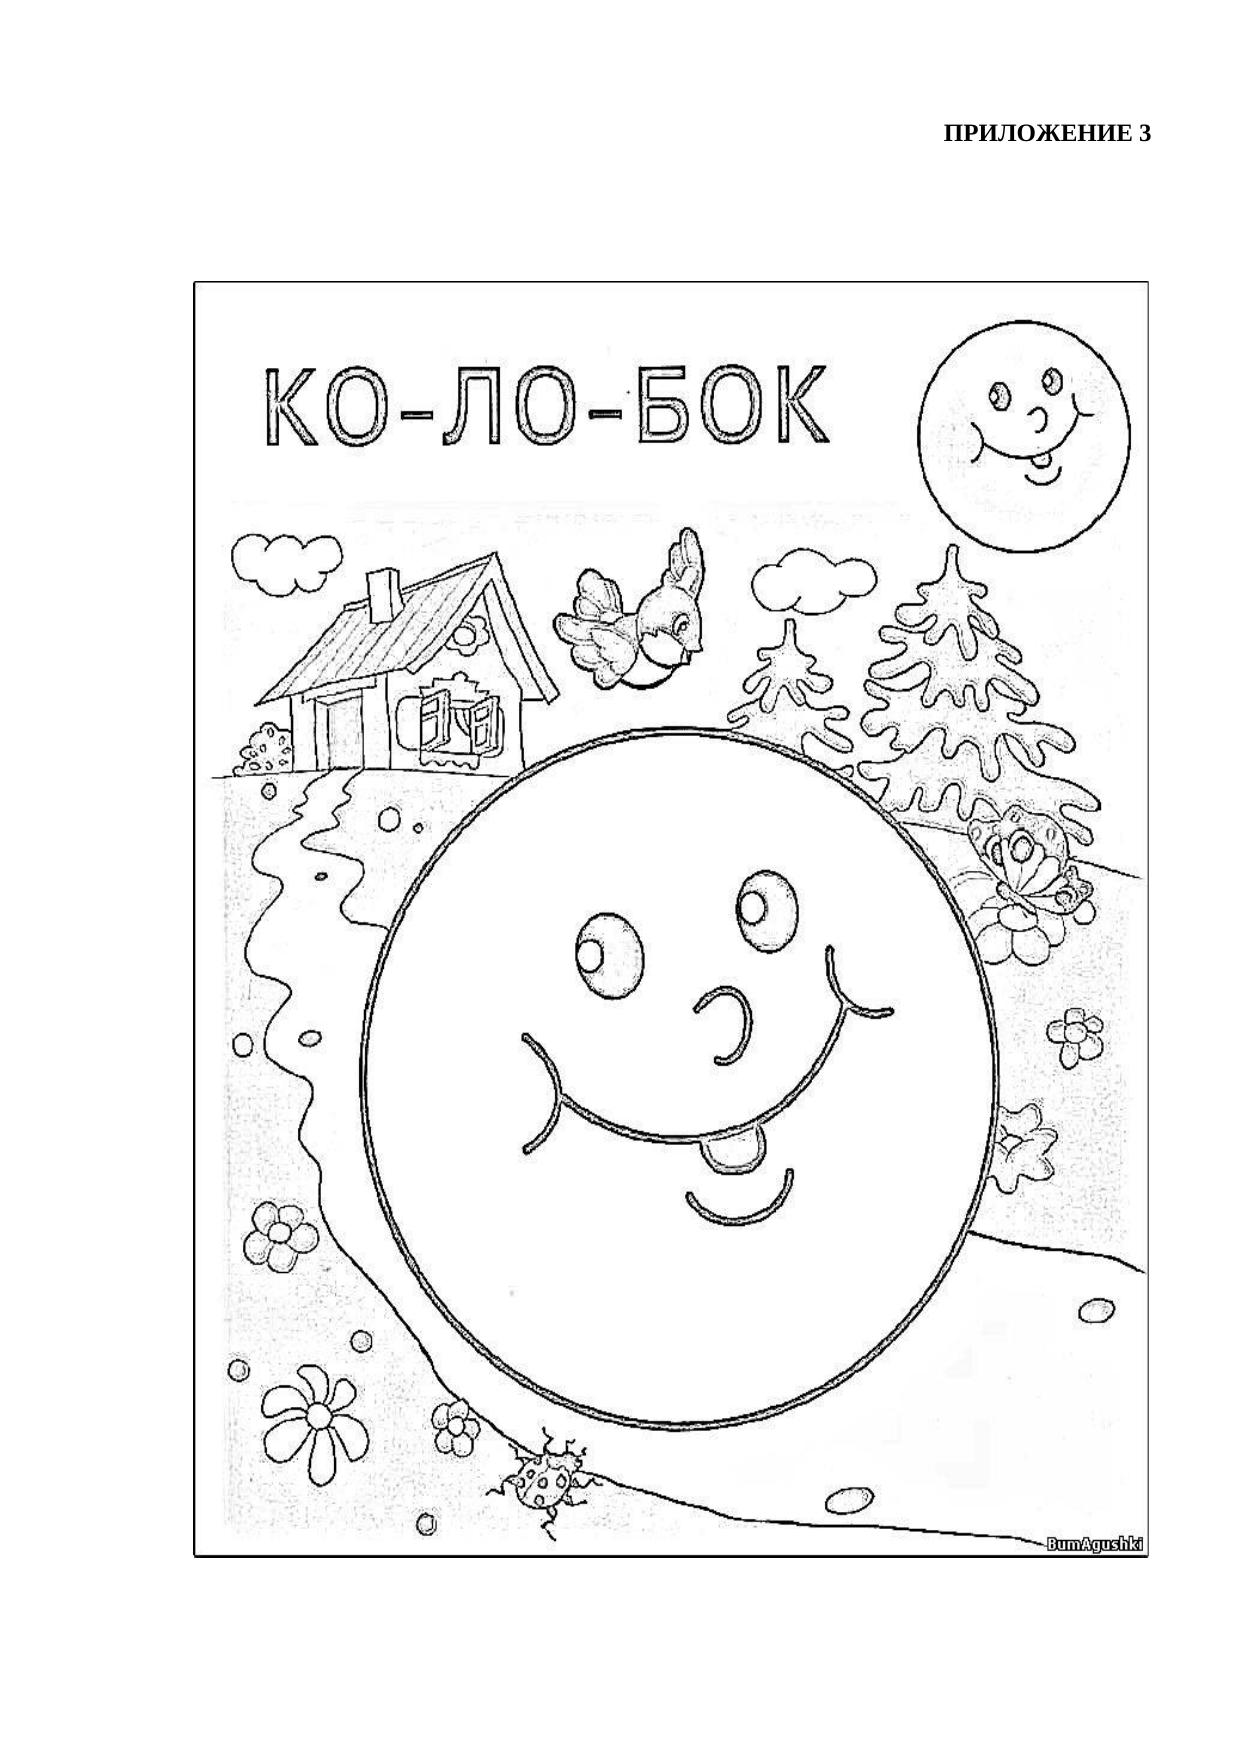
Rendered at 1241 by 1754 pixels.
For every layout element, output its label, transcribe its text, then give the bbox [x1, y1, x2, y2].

picture [193, 281, 1149, 1558]
list ПРИЛОЖЕНИЕ 3 [193, 118, 1152, 147]
